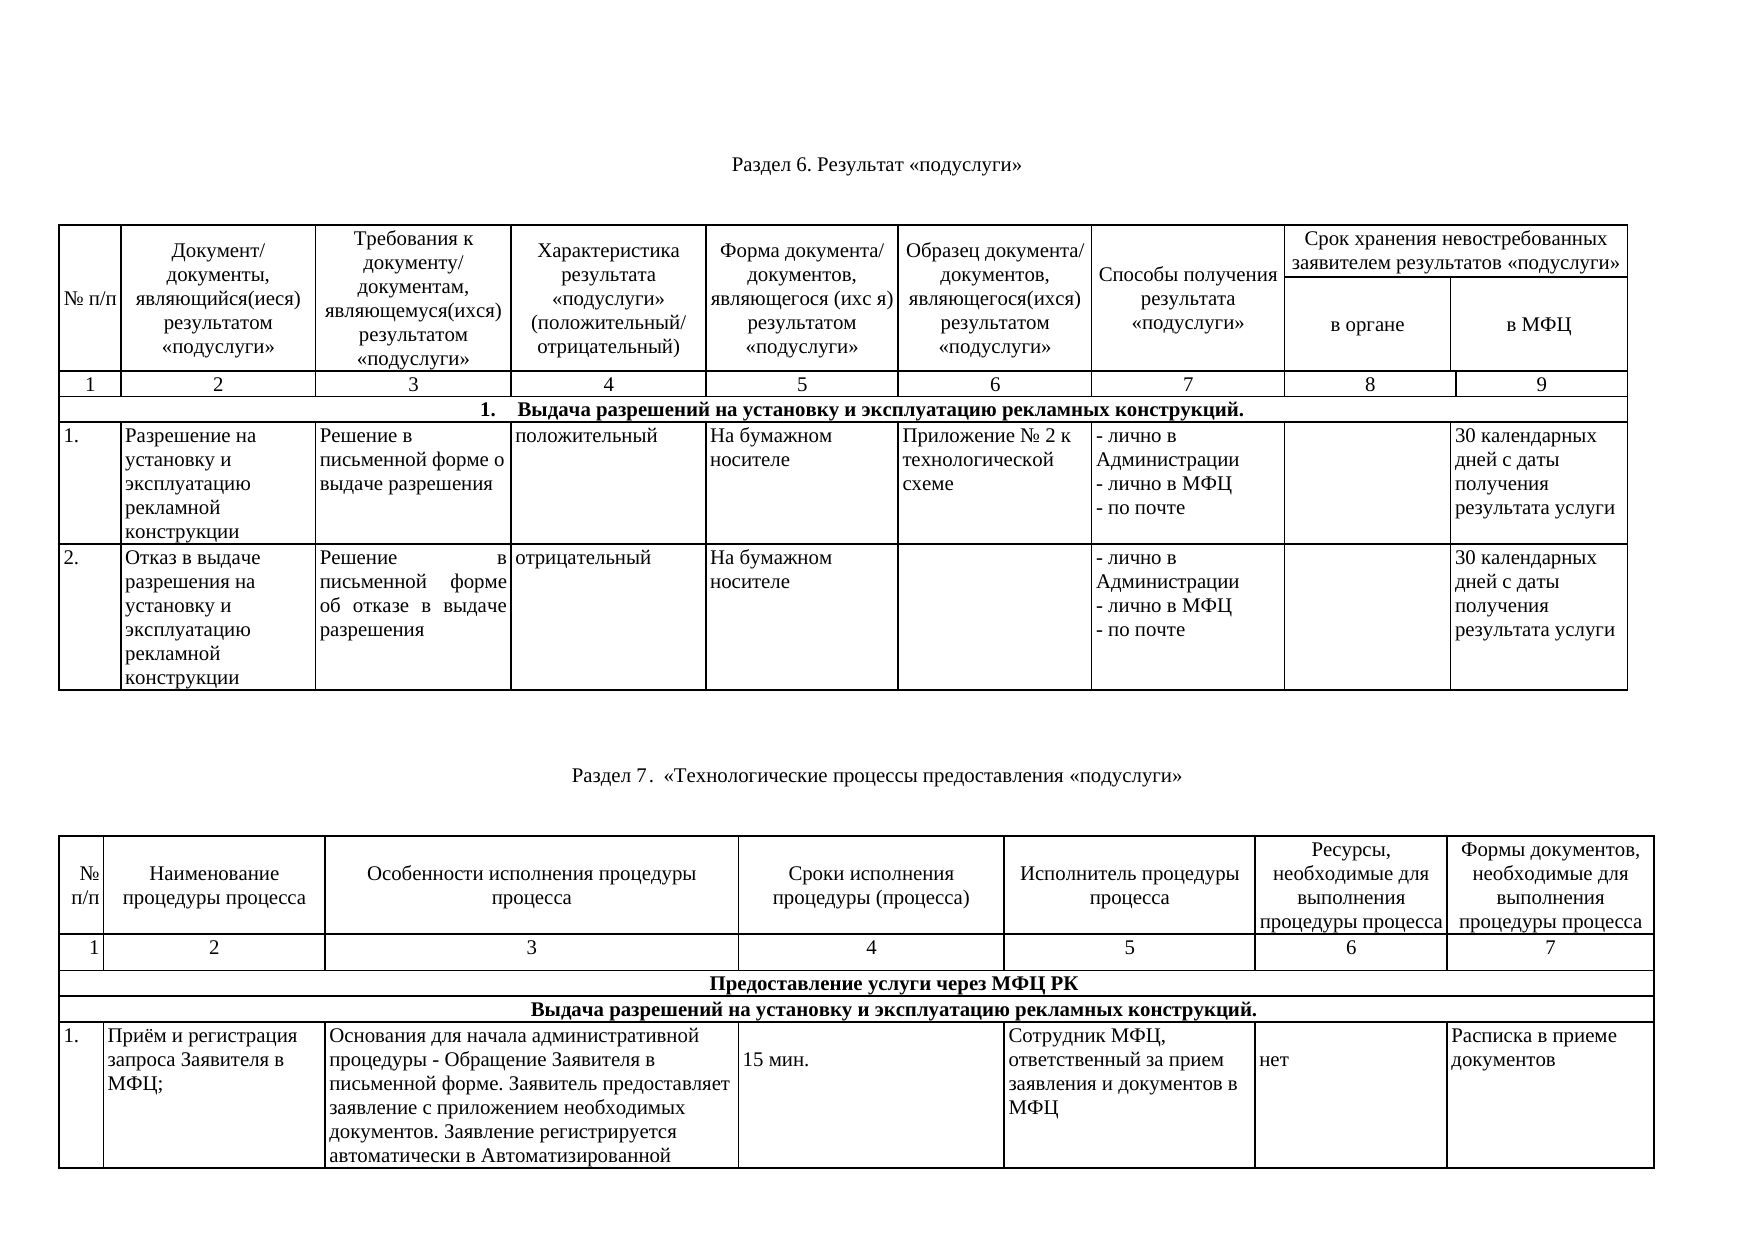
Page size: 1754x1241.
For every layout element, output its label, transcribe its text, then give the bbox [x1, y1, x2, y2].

table_header Особенности исполнения процедуры процесса [326, 837, 738, 933]
text Раздел 7. «Технологические процессы предоставления «подуслуги» [59, 763, 1695, 787]
table_cell в МФЦ [1451, 278, 1627, 370]
table_cell 4 [739, 935, 1003, 970]
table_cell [1448, 1023, 1653, 1167]
table_header Исполнитель процедуры процесса [1005, 837, 1254, 933]
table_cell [1005, 1023, 1254, 1167]
table_cell 1 [60, 935, 103, 970]
table_cell нет [1256, 1023, 1446, 1167]
table_cell Выдача разрешений на установку и эксплуатацию рекламных конструкций. [60, 397, 1627, 421]
table_cell 1. [60, 1023, 103, 1167]
table_cell 8 [1285, 372, 1455, 396]
table_cell 5 [1005, 935, 1254, 970]
table_cell Разрешение на установку и эксплуатацию рекламной конструкции [122, 423, 315, 543]
table_cell Приложение № 2 к технологической схеме [899, 423, 1091, 543]
table_cell На бумажном носителе [707, 545, 897, 689]
table_header Срок хранения невостребованных заявителем результатов «подуслуги» [1285, 226, 1627, 276]
table_cell Выдача разрешений на установку и эксплуатацию рекламных конструкций. [60, 997, 1653, 1021]
table_header Способы получения результата «подуслуги» [1092, 226, 1284, 370]
table_cell 2 [122, 372, 315, 396]
table_header № п/п [60, 837, 103, 933]
table_cell 6 [899, 372, 1091, 396]
text Раздел 6. Результат «подуслуги» [59, 152, 1695, 176]
table_cell Решение в письменной форме о выдаче разрешения [316, 423, 510, 543]
table_cell 5 [707, 372, 897, 396]
table_header Наименование процедуры процесса [104, 837, 324, 933]
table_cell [104, 1023, 324, 1167]
table_cell 3 [316, 372, 510, 396]
table_cell Предоставление услуги через МФЦ РК [60, 971, 1653, 995]
table_cell отрицательный [512, 545, 705, 689]
table_header Формы документов, необходимые для выполнения процедуры процесса [1448, 837, 1653, 933]
table_cell положительный [512, 423, 705, 543]
table_header Образец документа/ документов, являющегося(ихся) результатом «подуслуги» [899, 226, 1091, 370]
table_header Характеристика результата «подуслуги» (положительный/ отрицательный) [512, 226, 705, 370]
table_header Требования к документу/ документам, являющемуся(ихся) результатом «подуслуги» [316, 226, 510, 370]
table_cell [1285, 423, 1450, 543]
table_cell 30 календарных дней с даты получения результата услуги [1451, 423, 1627, 543]
table_cell 2 [104, 935, 324, 970]
table_cell [899, 545, 1091, 689]
table_header Ресурсы, необходимые для выполнения процедуры процесса [1256, 837, 1446, 933]
table_header № п/п [60, 226, 120, 370]
table_cell 2. [60, 545, 120, 689]
table_cell 1 [60, 372, 120, 396]
table_cell 6 [1256, 935, 1446, 970]
table_cell 3 [326, 935, 738, 970]
table_cell 15 мин. [739, 1023, 1003, 1167]
table_header Форма документа/ документов, являющегося (ихс я) результатом «подуслуги» [707, 226, 897, 370]
table_header Документ/ документы, являющийся(иеся) результатом «подуслуги» [122, 226, 315, 370]
table_header Сроки исполнения процедуры (процесса) [739, 837, 1003, 933]
table_cell в органе [1285, 278, 1450, 370]
table_cell 1. [60, 423, 120, 543]
table_cell 30 календарных дней с даты получения результата услуги [1451, 545, 1627, 689]
table_cell Отказ в выдаче разрешения на установку и эксплуатацию рекламной конструкции [122, 545, 315, 689]
table_cell - лично в Администрации - лично в МФЦ - по почте [1092, 545, 1284, 689]
table_cell На бумажном носителе [707, 423, 897, 543]
table_cell 7 [1092, 372, 1284, 396]
table_cell 4 [512, 372, 705, 396]
table_cell [1285, 545, 1450, 689]
table_cell 7 [1448, 935, 1653, 970]
table_cell - лично в Администрации - лично в МФЦ - по почте [1092, 423, 1284, 543]
table_cell 9 [1457, 372, 1627, 396]
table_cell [326, 1023, 738, 1167]
table_cell Решение в письменной форме об отказе в выдаче разрешения [316, 545, 510, 689]
